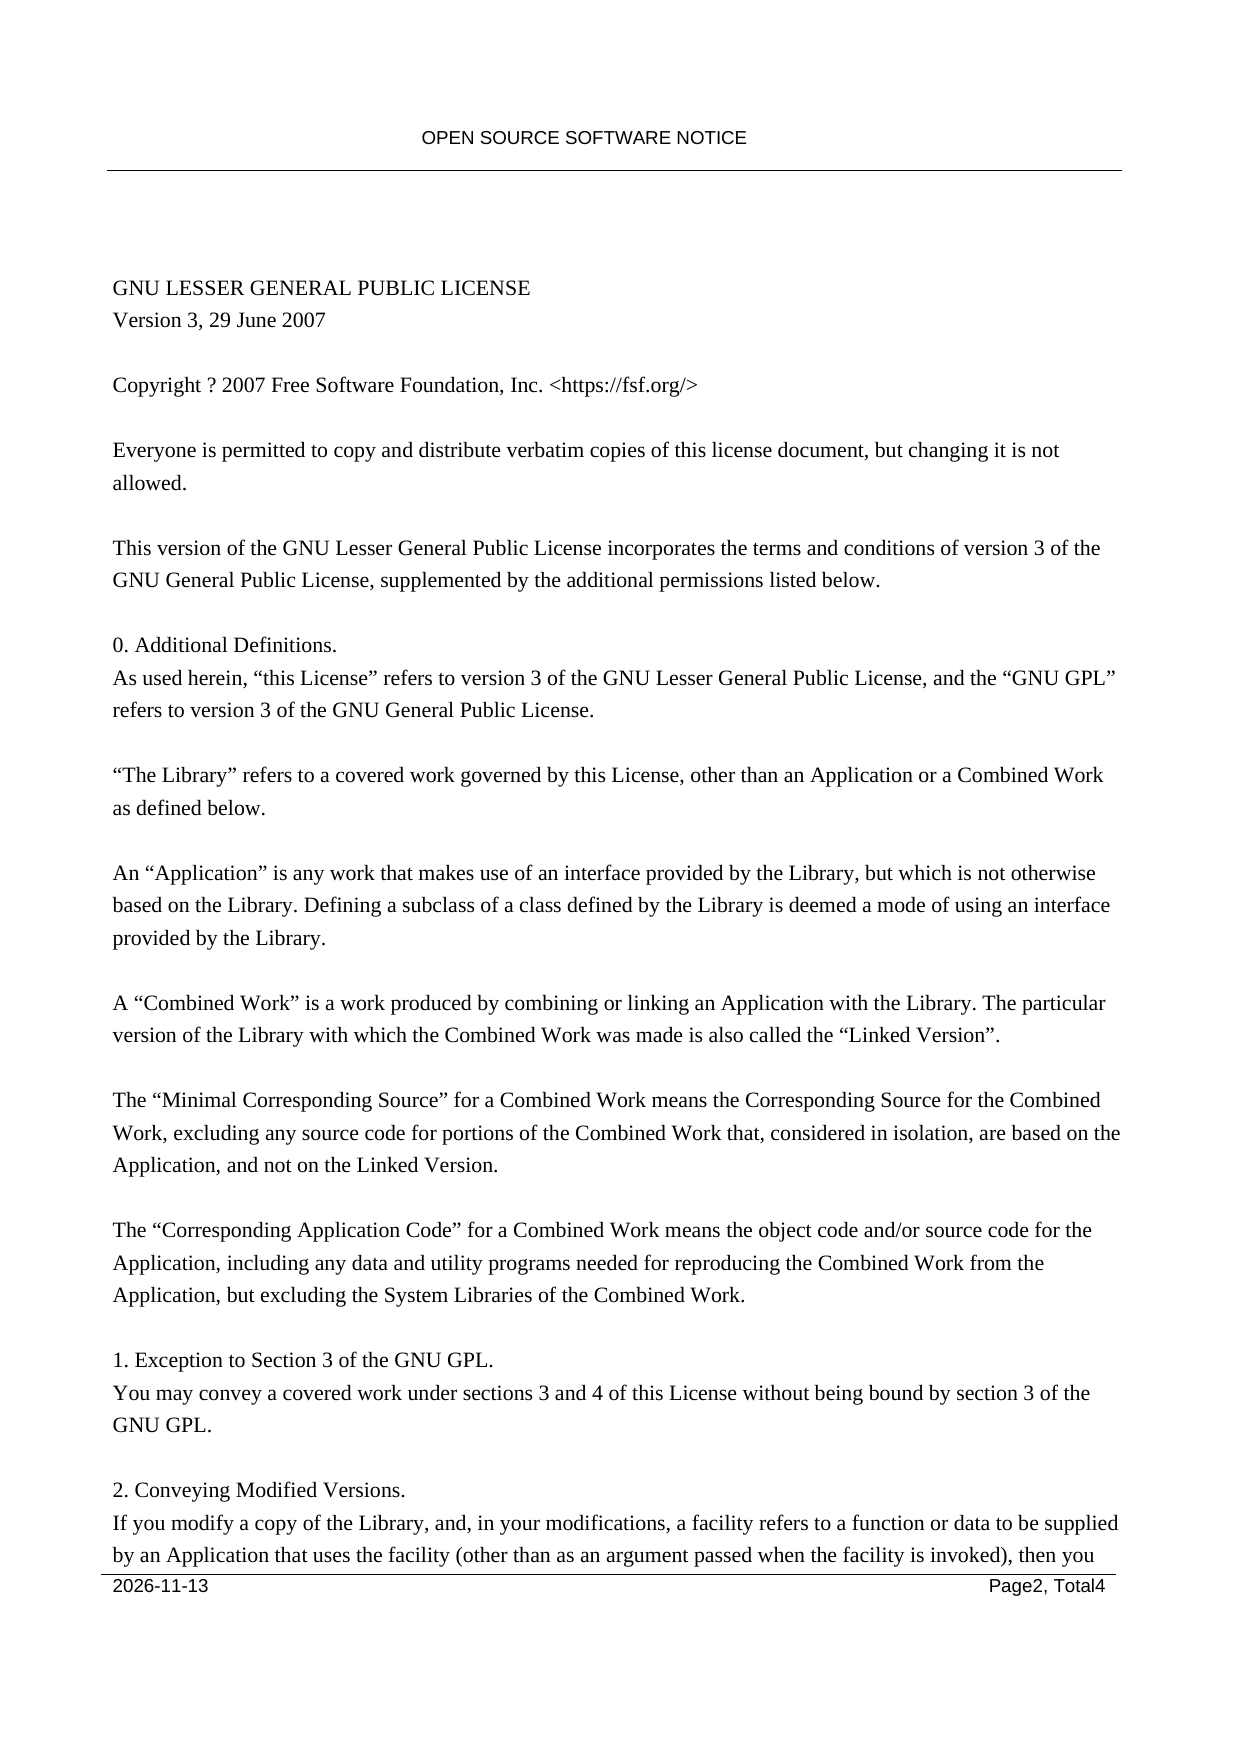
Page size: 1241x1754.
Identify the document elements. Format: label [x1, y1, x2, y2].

text [112, 206, 1128, 1571]
